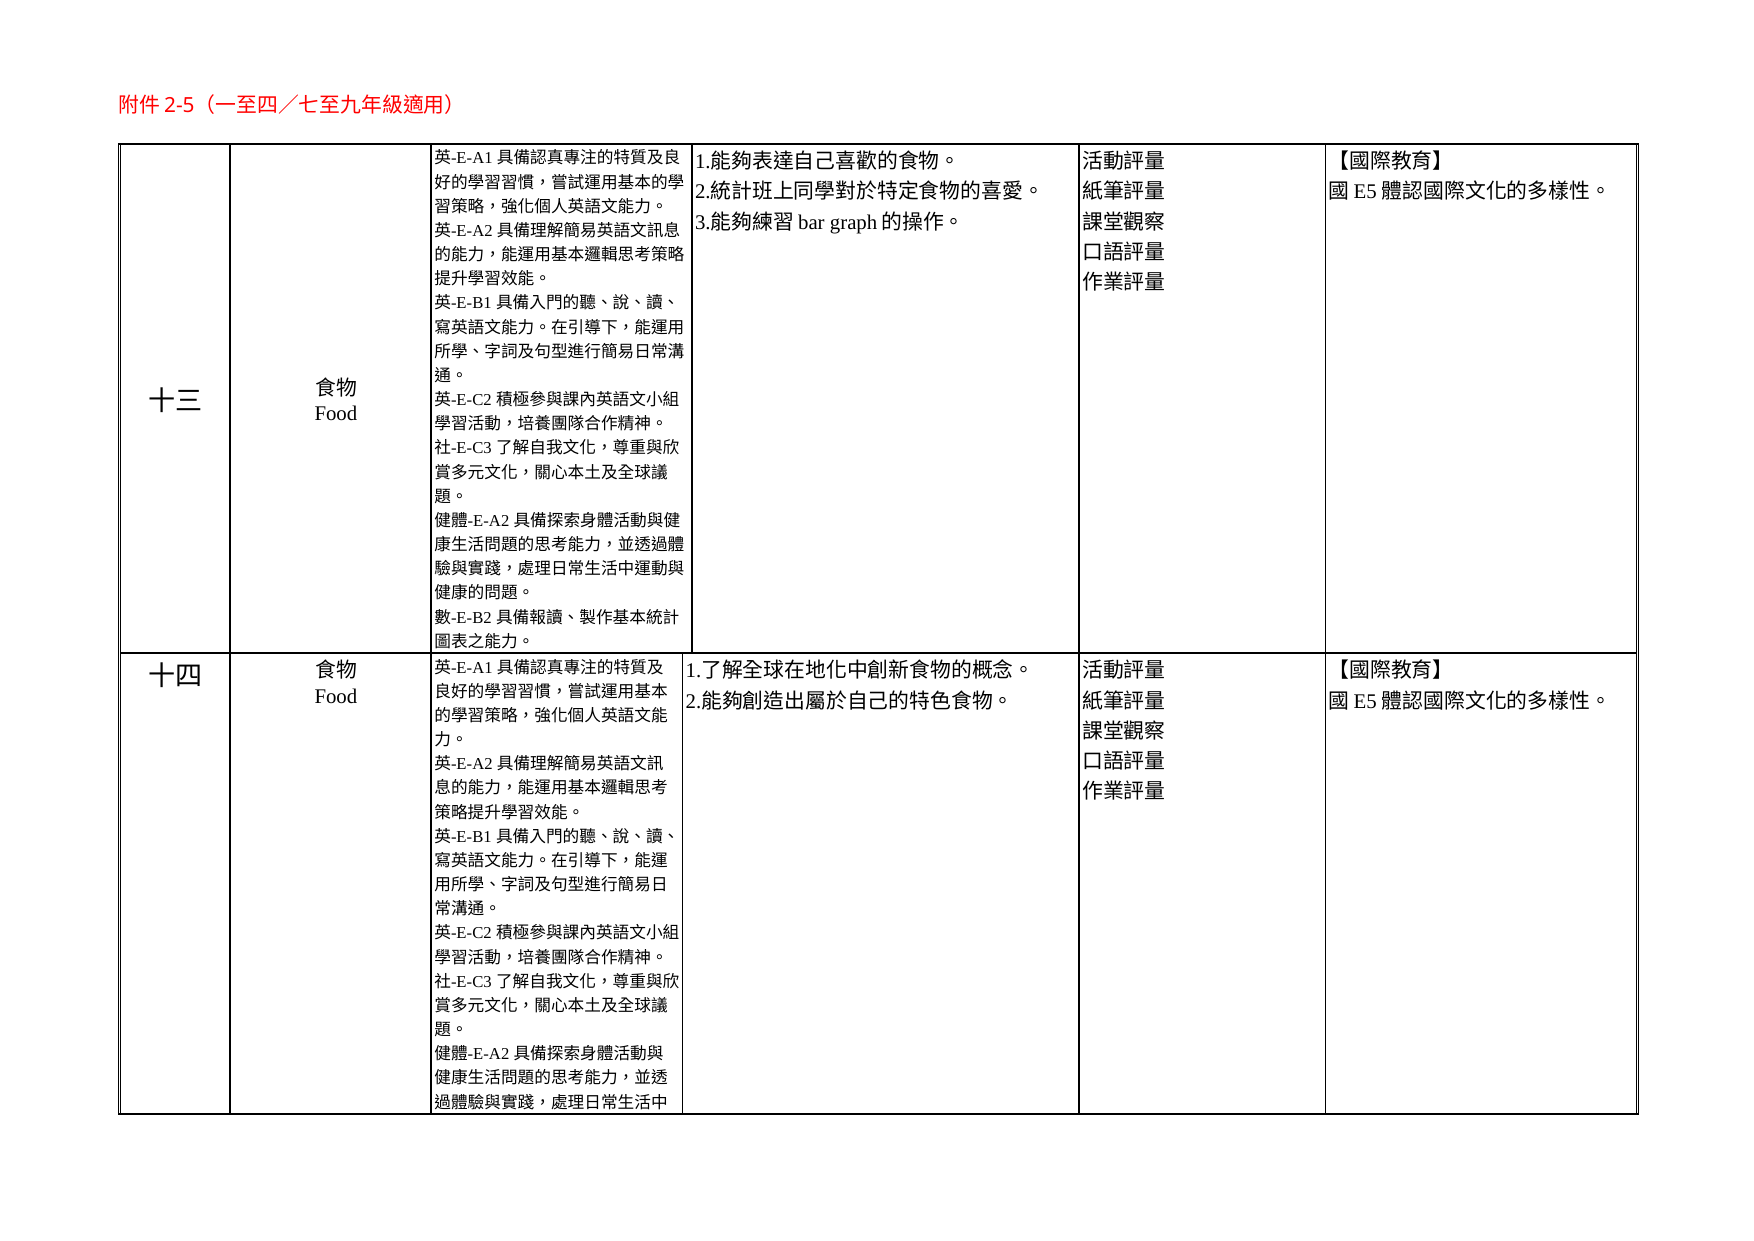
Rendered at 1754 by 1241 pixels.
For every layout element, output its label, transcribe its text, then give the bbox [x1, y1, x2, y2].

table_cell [683, 654, 1078, 1113]
table_cell 食物 Food [231, 145, 430, 652]
table_cell 十三 [121, 145, 229, 652]
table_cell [1080, 145, 1325, 652]
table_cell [1326, 145, 1636, 652]
table_cell 食物 Food [231, 654, 430, 1113]
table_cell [1080, 654, 1325, 1113]
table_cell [432, 654, 682, 1113]
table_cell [1326, 654, 1636, 1113]
table_cell 十四 [121, 654, 229, 1113]
table_cell 1.能夠表達自己喜歡的食物。 2.統計班上同學對於特定食物的喜愛。 3.能夠練習bar graph的操作。 [693, 145, 1078, 652]
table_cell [432, 145, 691, 652]
